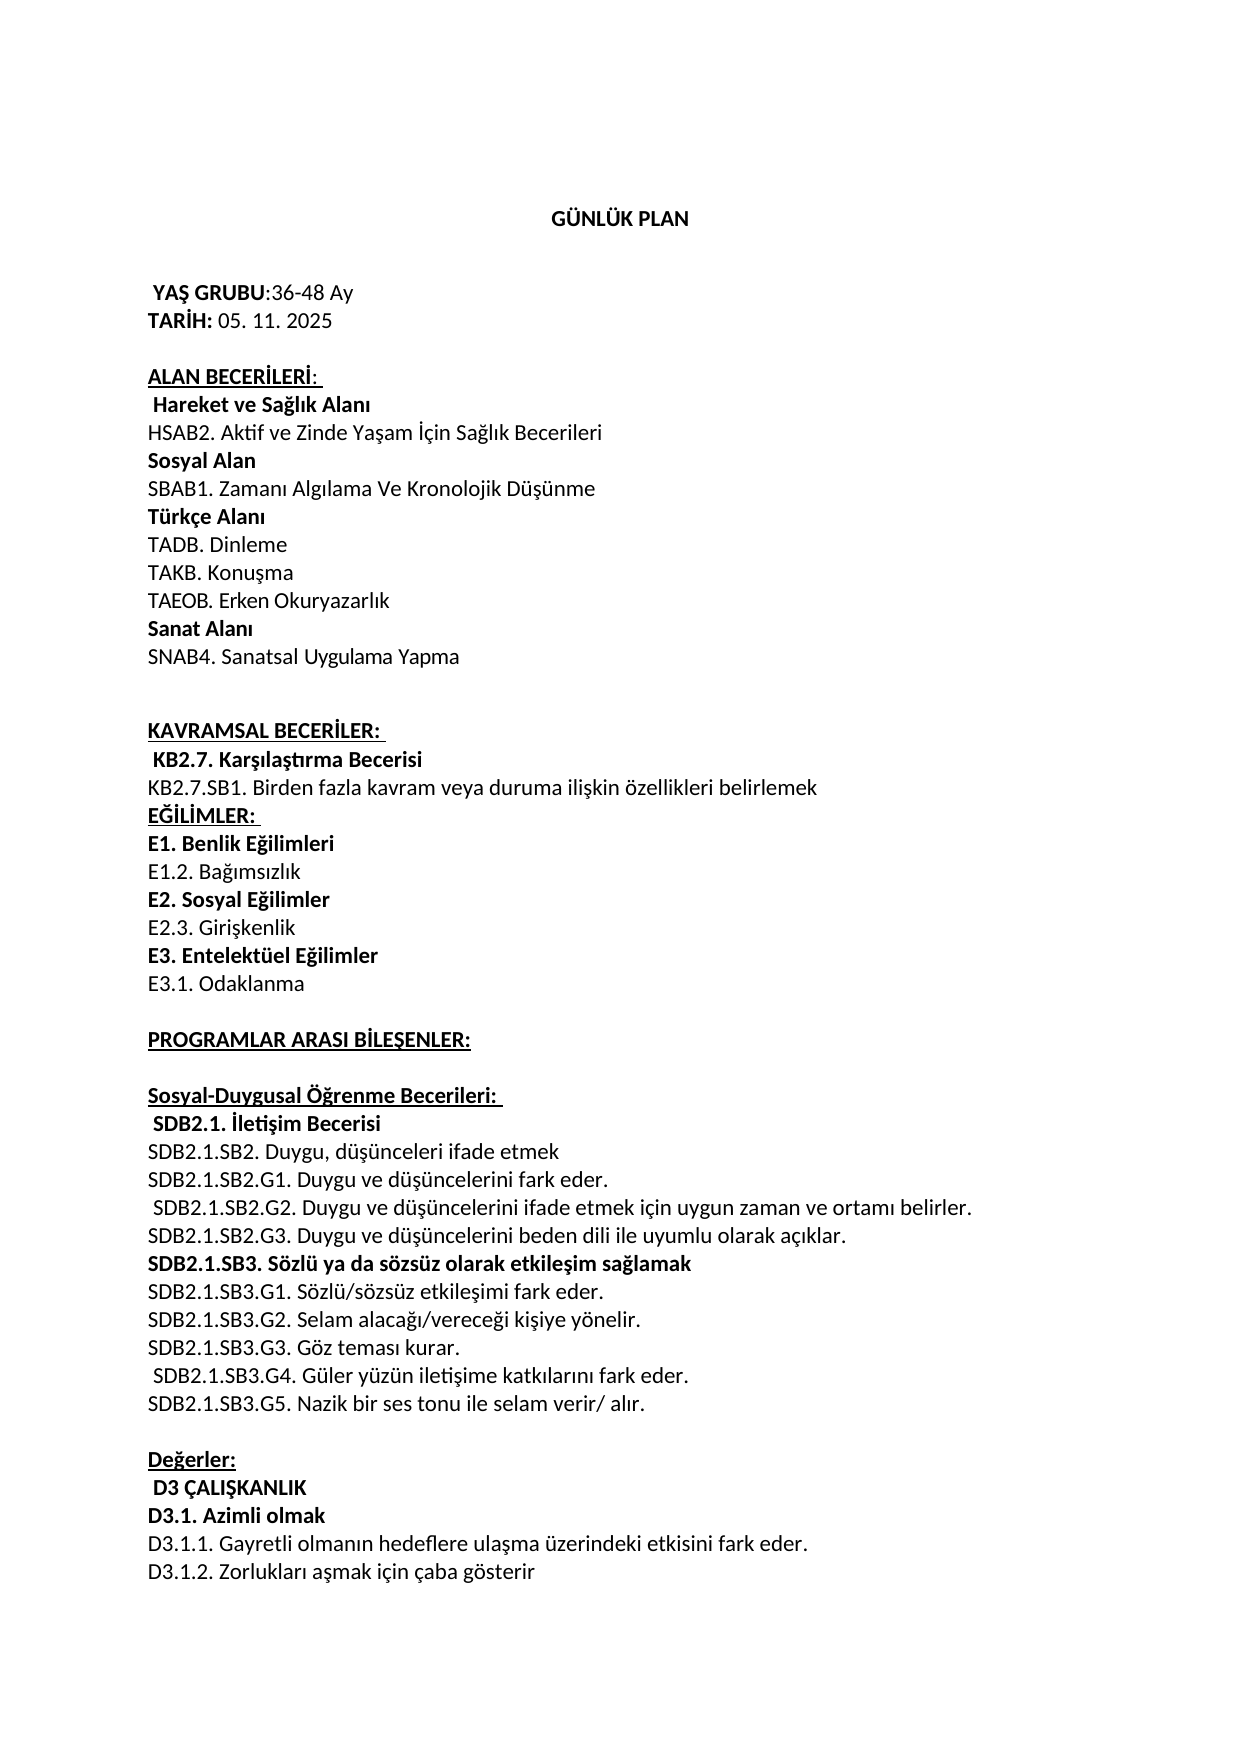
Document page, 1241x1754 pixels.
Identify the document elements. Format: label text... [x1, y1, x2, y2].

text EĞİLİMLER: [148, 801, 1093, 829]
text Sanat Alanı [148, 614, 1093, 642]
text SNAB4. Sanatsal Uygulama Yapma [148, 642, 1093, 670]
text E2.3. Girişkenlik [148, 913, 1093, 941]
text TARİH: 05. 11. 2025 [148, 306, 1093, 334]
text Değerler: [148, 1445, 1093, 1473]
text D3.1. Azimli olmak [148, 1501, 1093, 1529]
text D3.1.2. Zorlukları aşmak için çaba gösterir [148, 1557, 1093, 1585]
text SDB2.1.SB3. Sözlü ya da sözsüz olarak etkileşim sağlamak [148, 1249, 1093, 1277]
text SDB2.1.SB3.G1. Sözlü/sözsüz etkileşimi fark eder. [148, 1277, 1093, 1305]
text HSAB2. Aktif ve Zinde Yaşam İçin Sağlık Becerileri [148, 418, 1093, 446]
text GÜNLÜK PLAN [148, 204, 1093, 232]
text E2. Sosyal Eğilimler [148, 885, 1093, 913]
text TAEOB. Erken Okuryazarlık [148, 586, 1093, 614]
text KB2.7. Karşılaştırma Becerisi [148, 745, 1093, 773]
text TAKB. Konuşma [148, 558, 1093, 586]
text D3.1.1. Gayretli olmanın hedeflere ulaşma üzerindeki etkisini fark eder. [148, 1529, 1093, 1557]
text SDB2.1.SB3.G3. Göz teması kurar. [148, 1333, 1093, 1361]
text SDB2.1.SB2. Duygu, düşünceleri ifade etmek [148, 1137, 1093, 1165]
text Hareket ve Sağlık Alanı [148, 390, 1093, 418]
text SDB2.1.SB2.G1. Duygu ve düşüncelerini fark eder. [148, 1165, 1093, 1193]
text D3 ÇALIŞKANLIK [148, 1473, 1093, 1501]
text Türkçe Alanı [148, 502, 1093, 530]
text Sosyal Alan [148, 446, 1093, 474]
text E3. Entelektüel Eğilimler [148, 941, 1093, 969]
text SDB2.1. İletişim Becerisi [148, 1109, 1093, 1137]
text TADB. Dinleme [148, 530, 1093, 558]
text SDB2.1.SB3.G4. Güler yüzün iletişime katkılarını fark eder. [148, 1361, 1093, 1389]
text E1.2. Bağımsızlık [148, 857, 1093, 885]
text SDB2.1.SB3.G5. Nazik bir ses tonu ile selam verir/ alır. [148, 1389, 1093, 1417]
text KAVRAMSAL BECERİLER: [148, 717, 1093, 745]
text E3.1. Odaklanma [148, 969, 1093, 997]
text Sosyal-Duygusal Öğrenme Becerileri: [148, 1081, 1093, 1109]
text SBAB1. Zamanı Algılama Ve Kronolojik Düşünme [148, 474, 1093, 502]
text KB2.7.SB1. Birden fazla kavram veya duruma ilişkin özellikleri belirlemek [148, 773, 1093, 801]
text E1. Benlik Eğilimleri [148, 829, 1093, 857]
text ALAN BECERİLERİ: [148, 362, 1093, 390]
text SDB2.1.SB2.G2. Duygu ve düşüncelerini ifade etmek için uygun zaman ve ortamı belirler. SDB2.1.SB2.G3. Duygu ve düşüncelerini beden dili ile uyumlu olarak açıklar. [148, 1193, 1093, 1249]
text YAŞ GRUBU:36-48 Ay [148, 278, 1093, 306]
text PROGRAMLAR ARASI BİLEŞENLER: [148, 1025, 1093, 1053]
text SDB2.1.SB3.G2. Selam alacağı/vereceği kişiye yönelir. [148, 1305, 1093, 1333]
